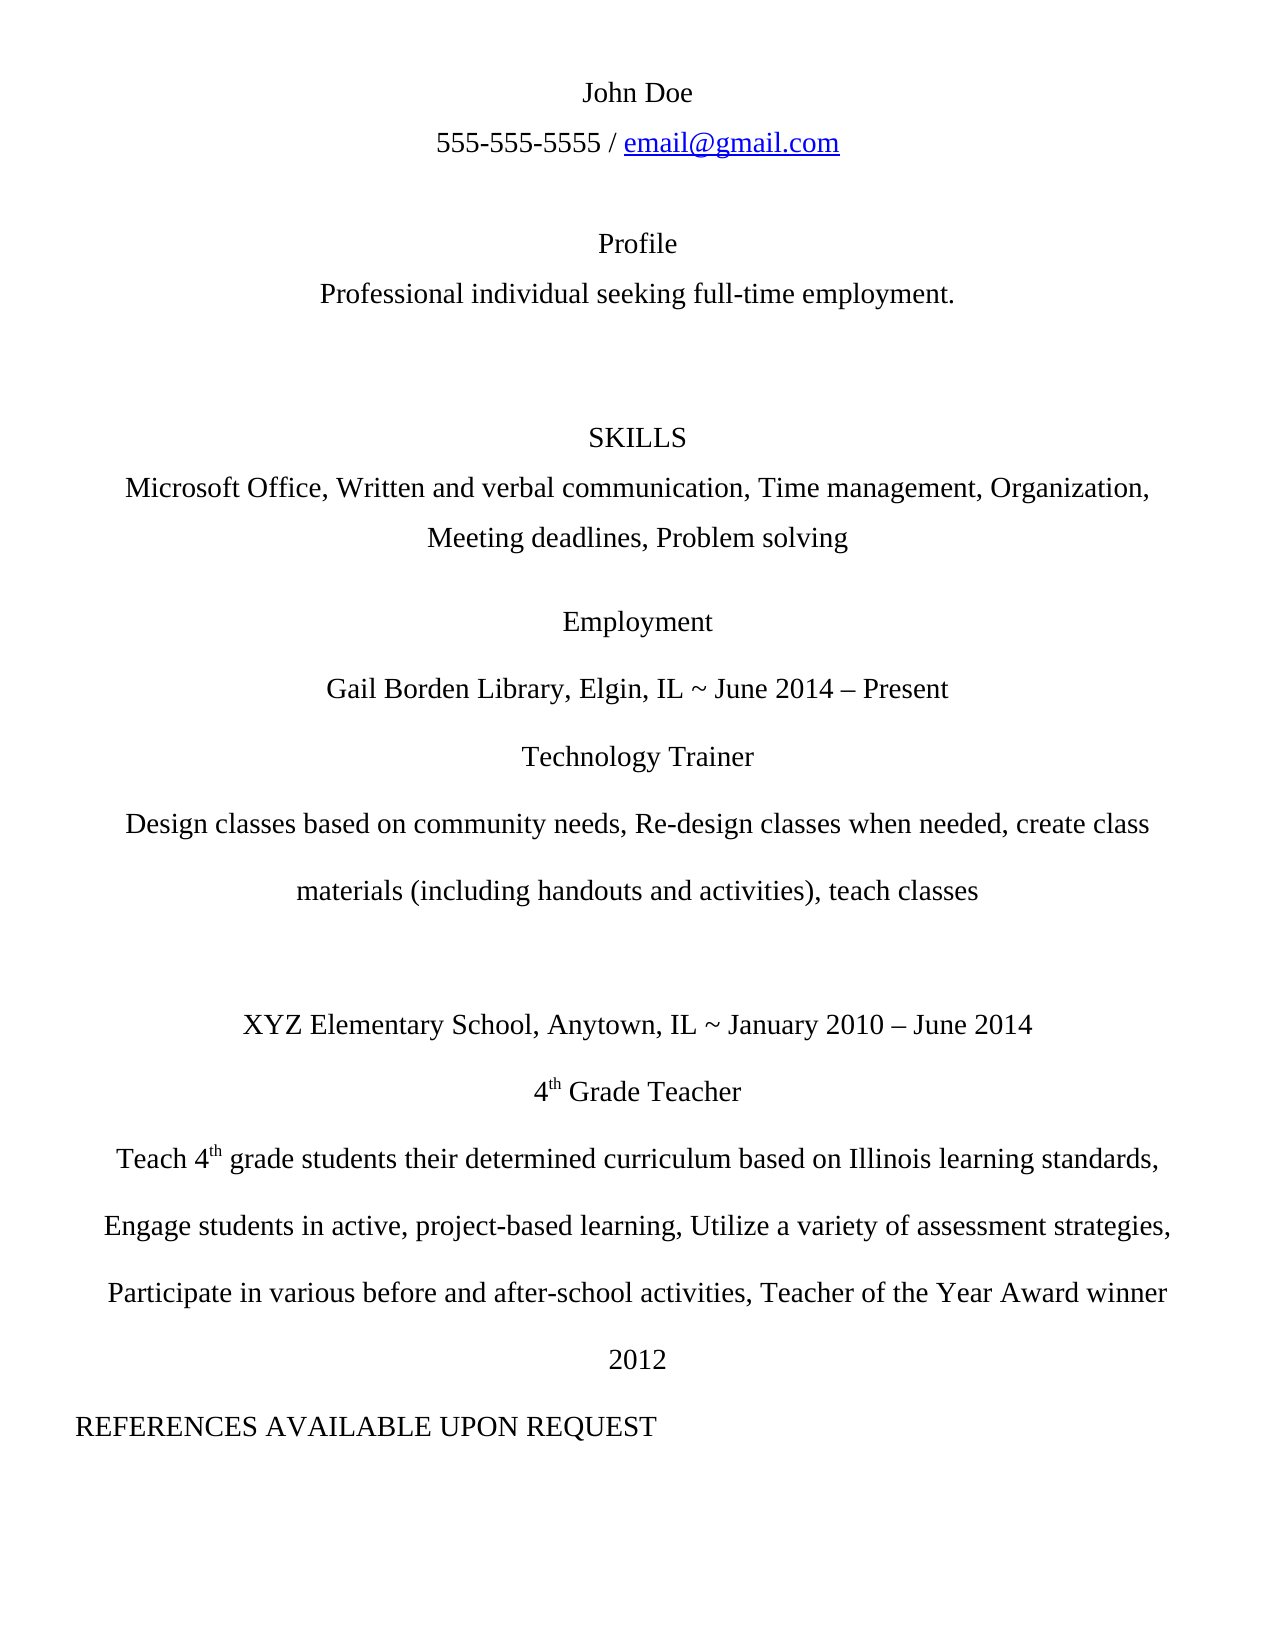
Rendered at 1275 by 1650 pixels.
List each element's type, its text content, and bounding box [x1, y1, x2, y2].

text SKILLS [75, 420, 1200, 453]
text Employment [75, 604, 1200, 638]
text Gail Borden Library, Elgin, IL ~ June 2014 – Present [75, 672, 1200, 705]
text XYZ Elementary School, Anytown, IL ~ January 2010 – June 2014 [75, 1007, 1200, 1041]
text Profile [75, 226, 1200, 259]
text Microsoft Office, Written and verbal communication, Time management, Organization, Meeting deadlines, Problem solving [75, 470, 1200, 554]
text Teach 4th grade students their determined curriculum based on Illinois learning standards, Engage students in active, project-based learning, Utilize a variety of assessment strategies, Participate in various before and after-school activities, Teacher of the Year Award winner 2012 [75, 1141, 1200, 1376]
text Professional individual seeking full-time employment. [75, 276, 1200, 310]
text Technology Trainer [75, 739, 1200, 772]
text 555-555-5555 / email@gmail.com [75, 125, 1200, 159]
text John Doe [75, 75, 1200, 108]
text Design classes based on community needs, Re-design classes when needed, create class materials (including handouts and activities), teach classes [75, 806, 1200, 906]
text REFERENCES AVAILABLE UPON REQUEST [75, 1409, 1200, 1443]
text 4th Grade Teacher [75, 1074, 1200, 1108]
